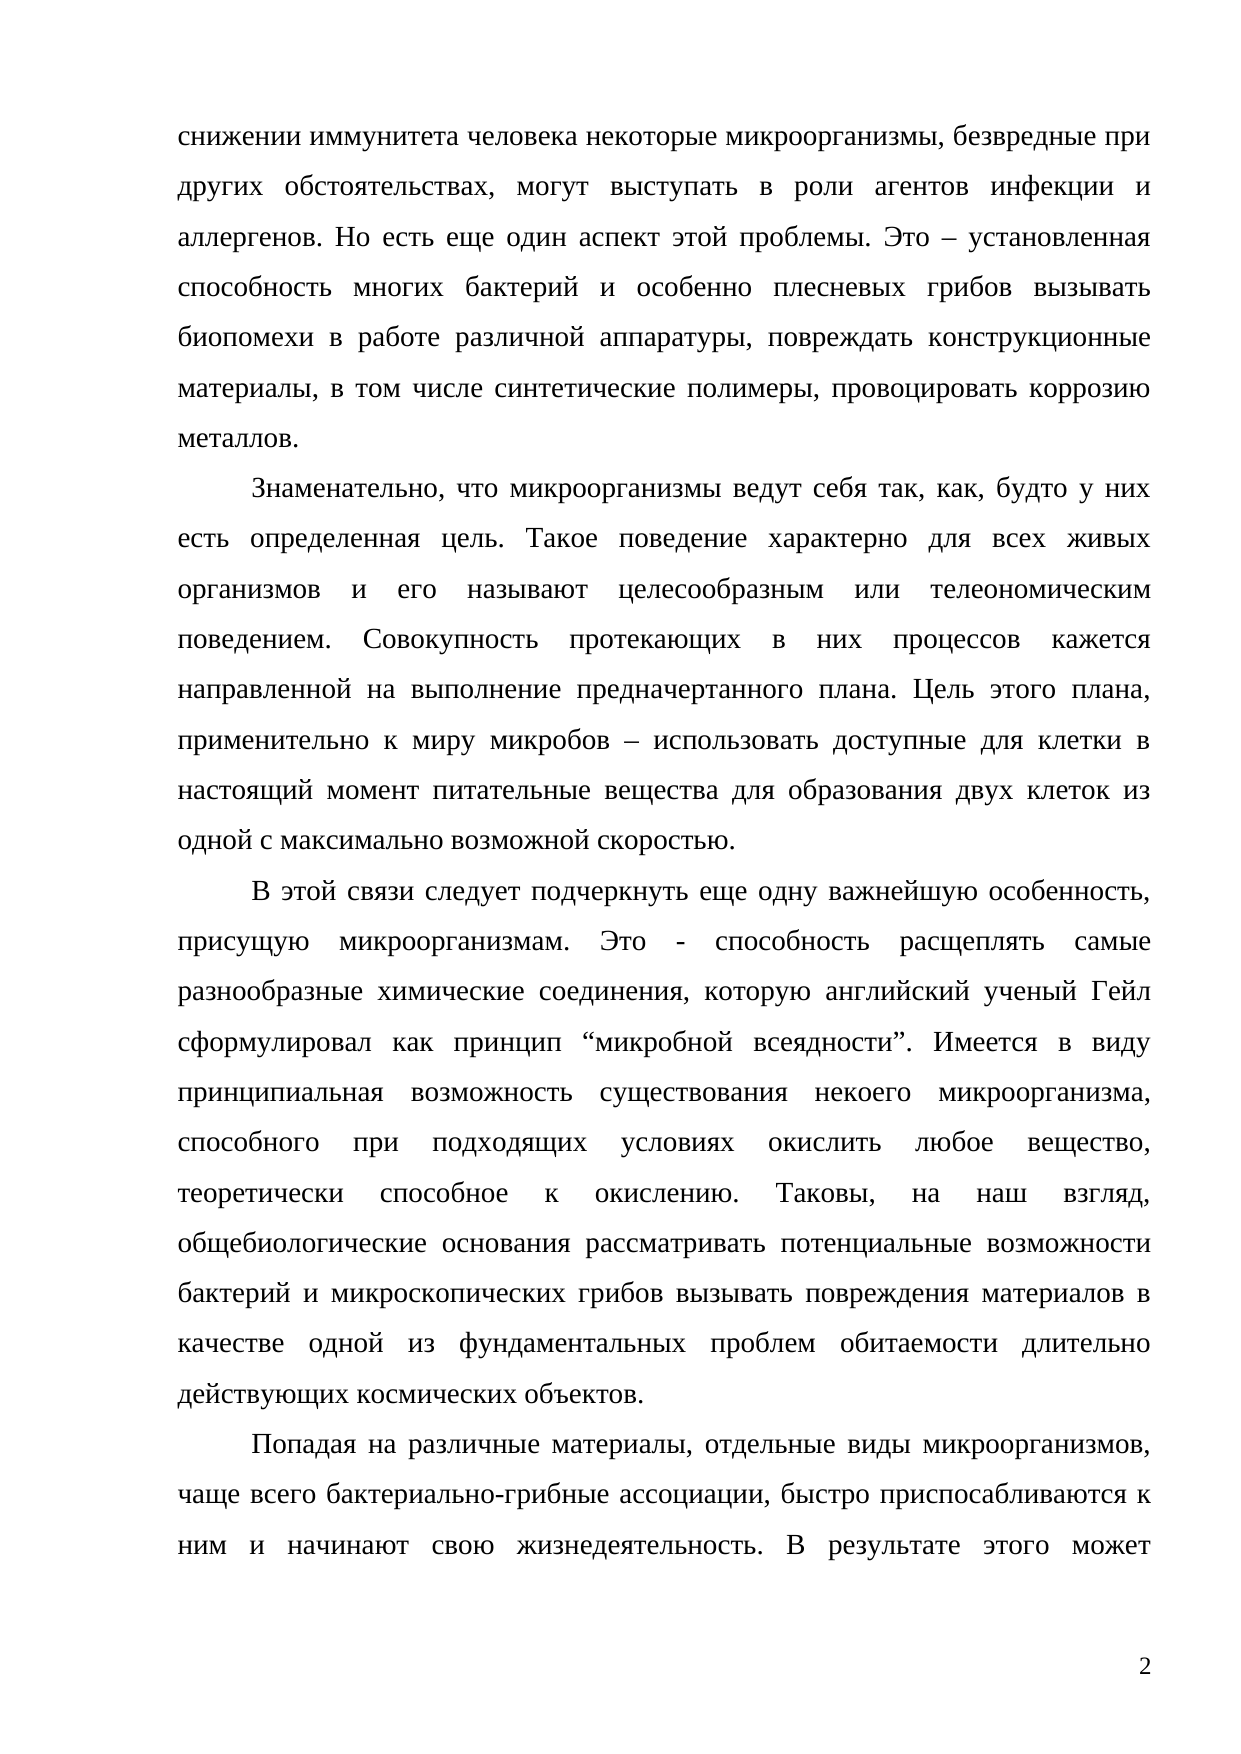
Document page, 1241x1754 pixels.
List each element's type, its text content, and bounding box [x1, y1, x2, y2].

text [177, 118, 1152, 453]
text Знаменательно, что микроорганизмы ведут себя так, как, будто у них есть определенная цель. Такое поведение характерно для всех живых организмов и его называют целесообразным или телеономическим поведением. Совокупность протекающих в них процессов кажется направленной на выполнение предначертанного плана. Цель этого плана, применительно к миру микробов – использовать доступные для клетки в настоящий момент питательные вещества для образования двух клеток из одной с максимально возможной скоростью. [177, 470, 1152, 856]
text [177, 1426, 1152, 1560]
text В этой связи следует подчеркнуть еще одну важнейшую особенность, присущую микроорганизмам. Это - способность расщеплять самые разнообразные химические соединения, которую английский ученый Гейл сформулировал как принцип “микробной всеядности”. Имеется в виду принципиальная возможность существования некоего микроорганизма, способного при подходящих условиях окислить любое вещество, теоретически способное к окислению. Таковы, на наш взгляд, общебиологические основания рассматривать потенциальные возможности бактерий и микроскопических грибов вызывать повреждения материалов в качестве одной из фундаментальных проблем обитаемости длительно действующих космических объектов. [177, 873, 1152, 1409]
